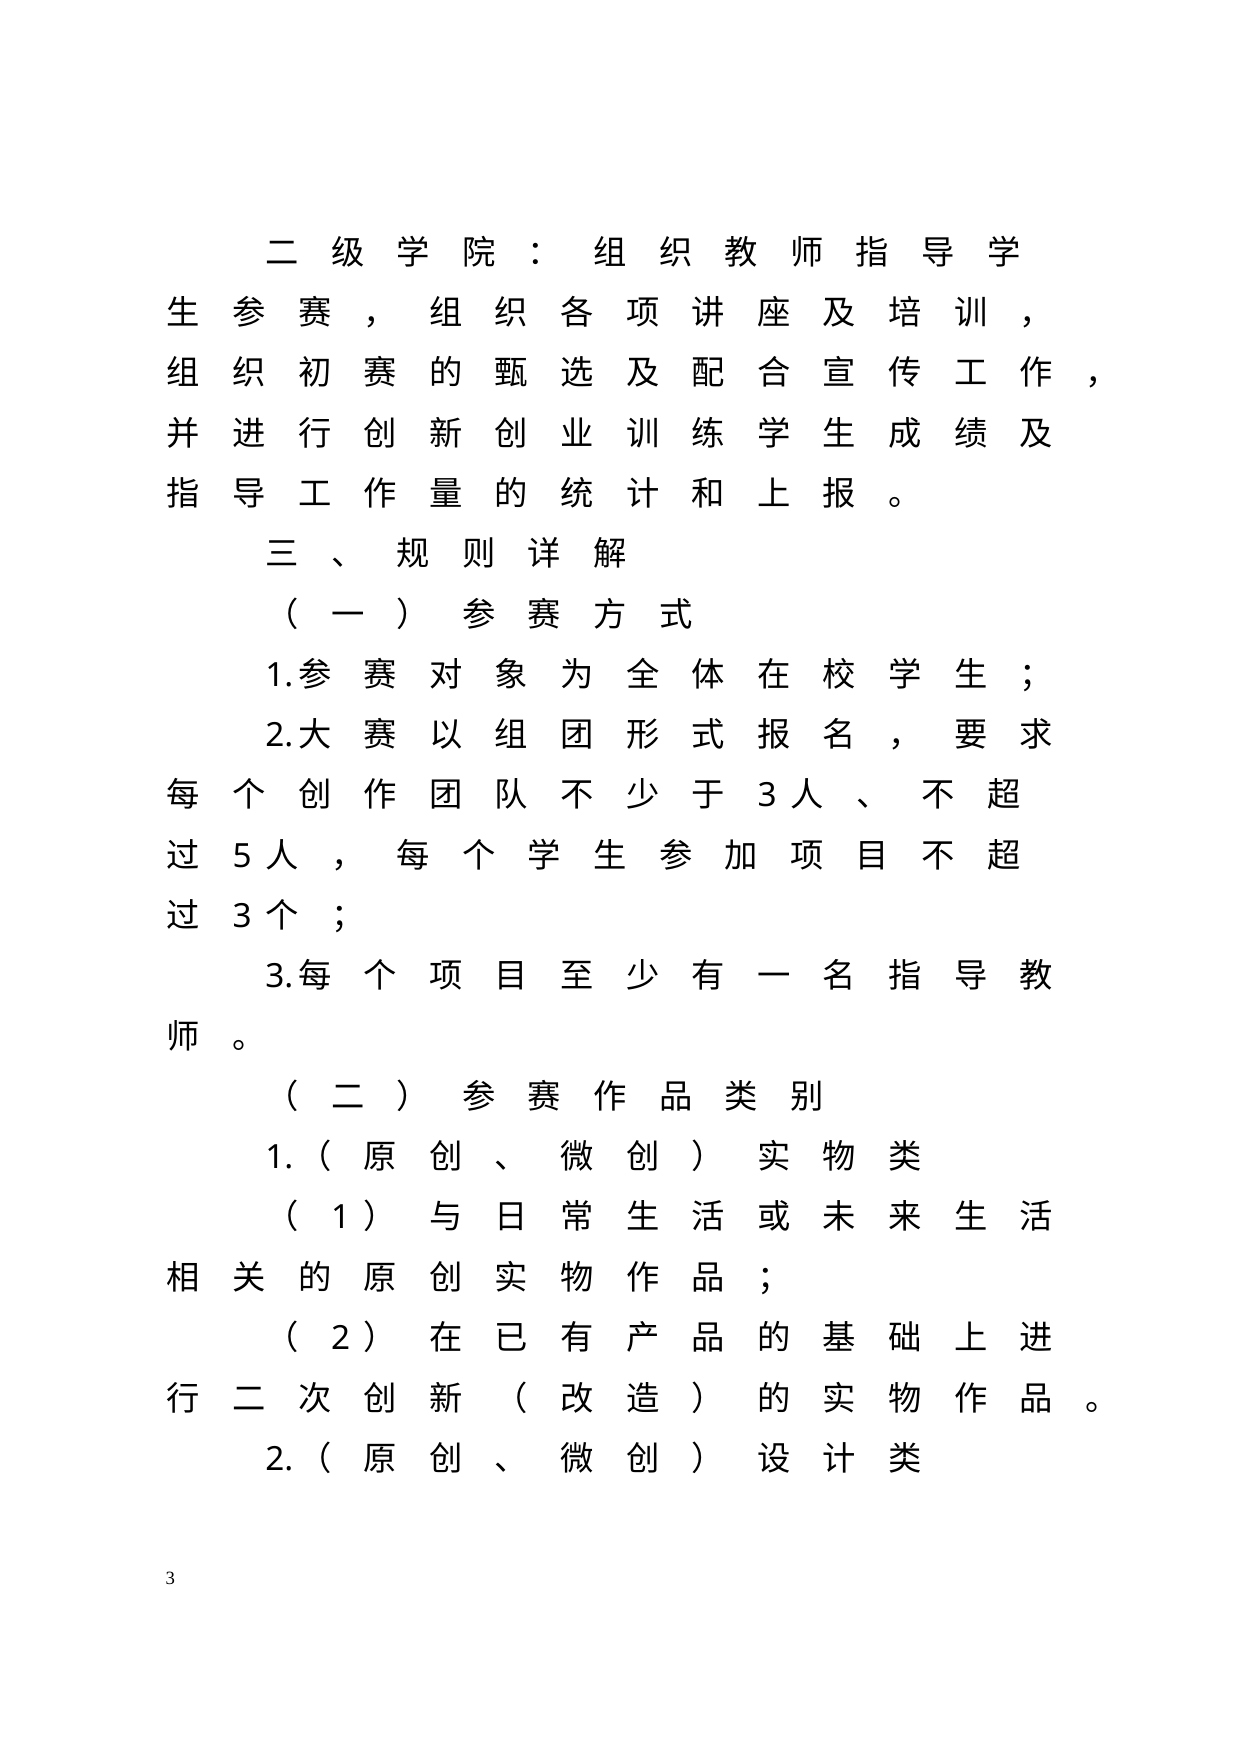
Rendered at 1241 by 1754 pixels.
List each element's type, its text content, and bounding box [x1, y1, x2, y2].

text 2.（原创、微创）设计类 [167, 1426, 1085, 1486]
text （一）参赛方式 [167, 581, 1085, 642]
text 三、规则详解 [167, 521, 1085, 581]
text （2）在已有产品的基础上进行二次创新（改造）的实物作品。 [167, 1305, 1085, 1426]
text 1.参赛对象为全体在校学生； [167, 642, 1085, 702]
text 1.（原创、微创）实物类 [167, 1124, 1085, 1184]
text 3.每个项目至少有一名指导教师。 [167, 943, 1085, 1064]
text （1）与日常生活或未来生活相关的原创实物作品； [167, 1184, 1085, 1305]
text 二级学院：组织教师指导学生参赛，组织各项讲座及培训，组织初赛的甄选及配合宣传工作，并进行创新创业训练学生成绩及指导工作量的统计和上报。 [167, 219, 1085, 521]
text 2.大赛以组团形式报名，要求每个创作团队不少于3人、不超过5人，每个学生参加项目不超过3个； [167, 702, 1085, 943]
text （二）参赛作品类别 [167, 1064, 1085, 1124]
